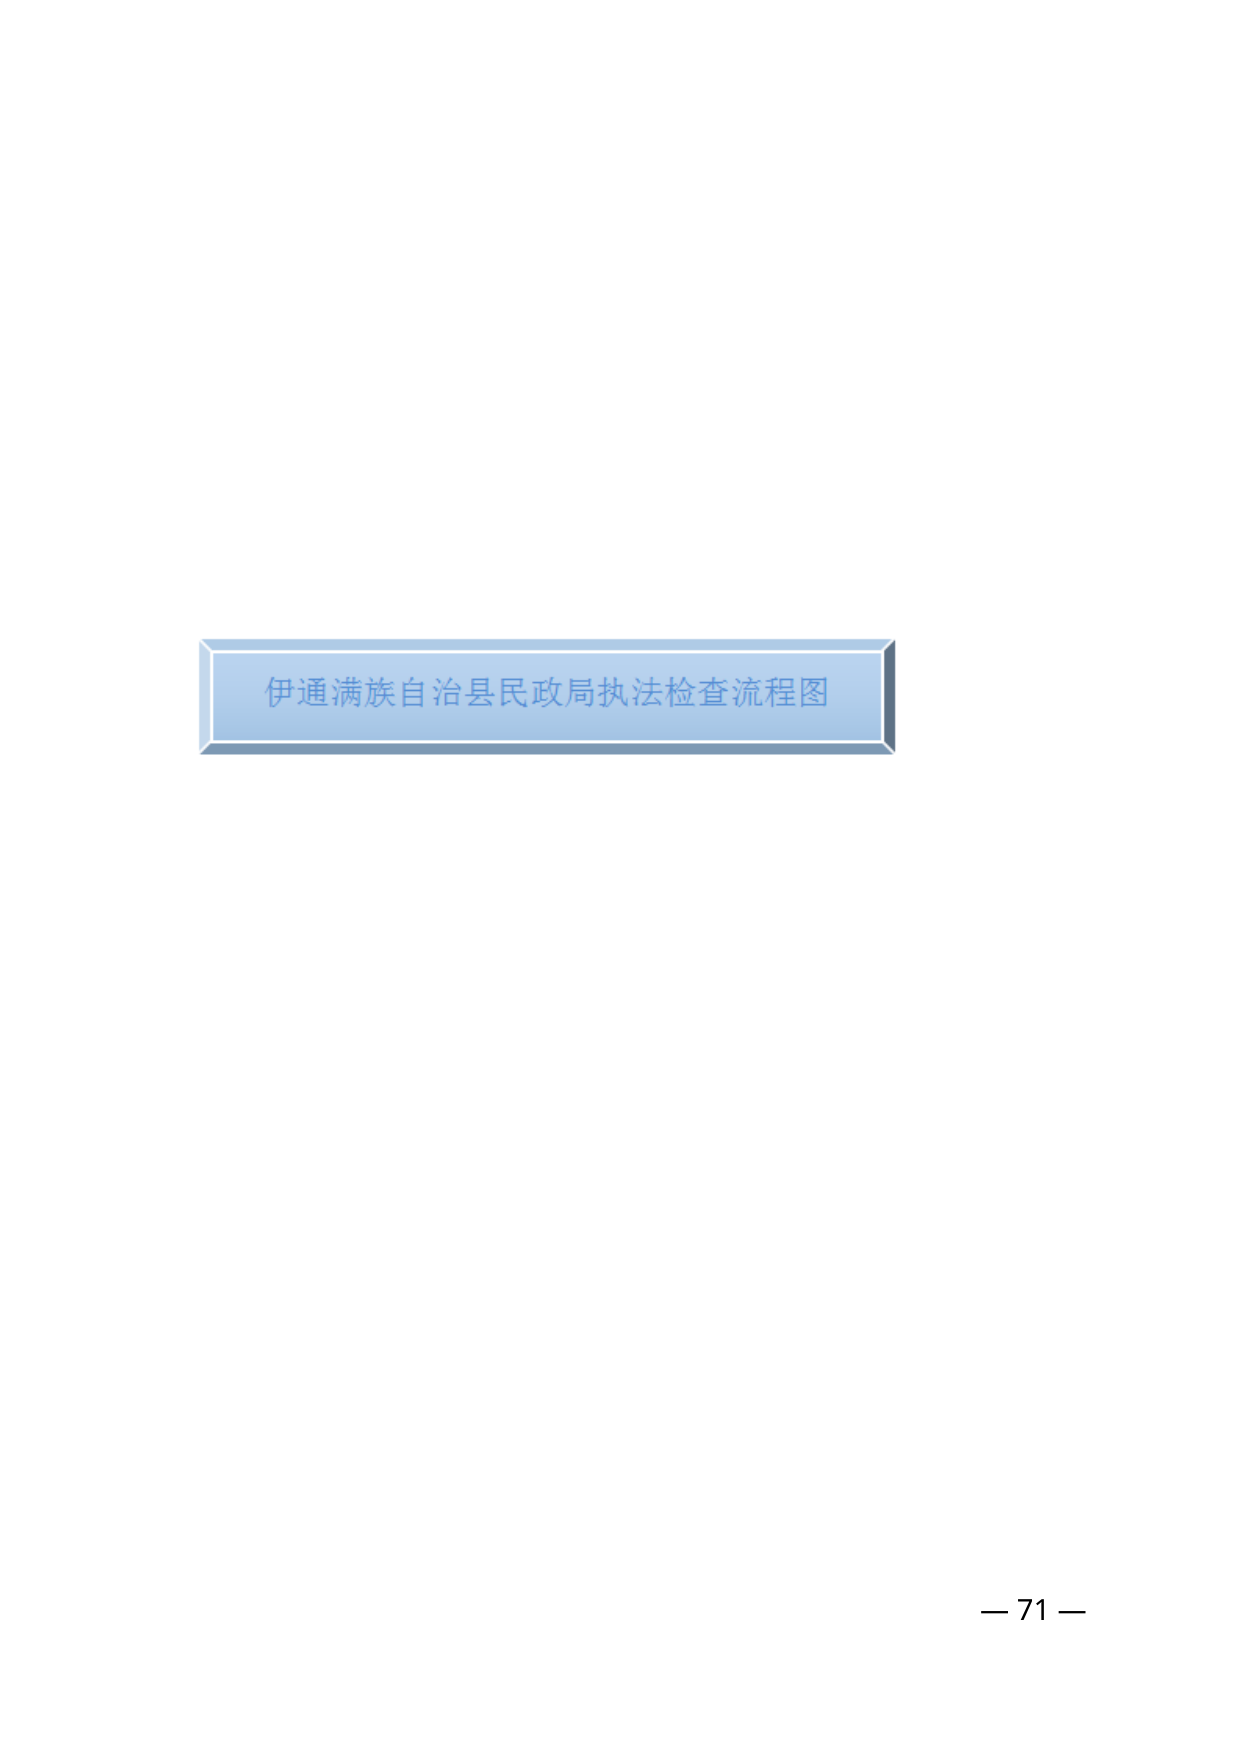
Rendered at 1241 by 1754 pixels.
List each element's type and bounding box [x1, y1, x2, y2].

picture [165, 622, 922, 769]
